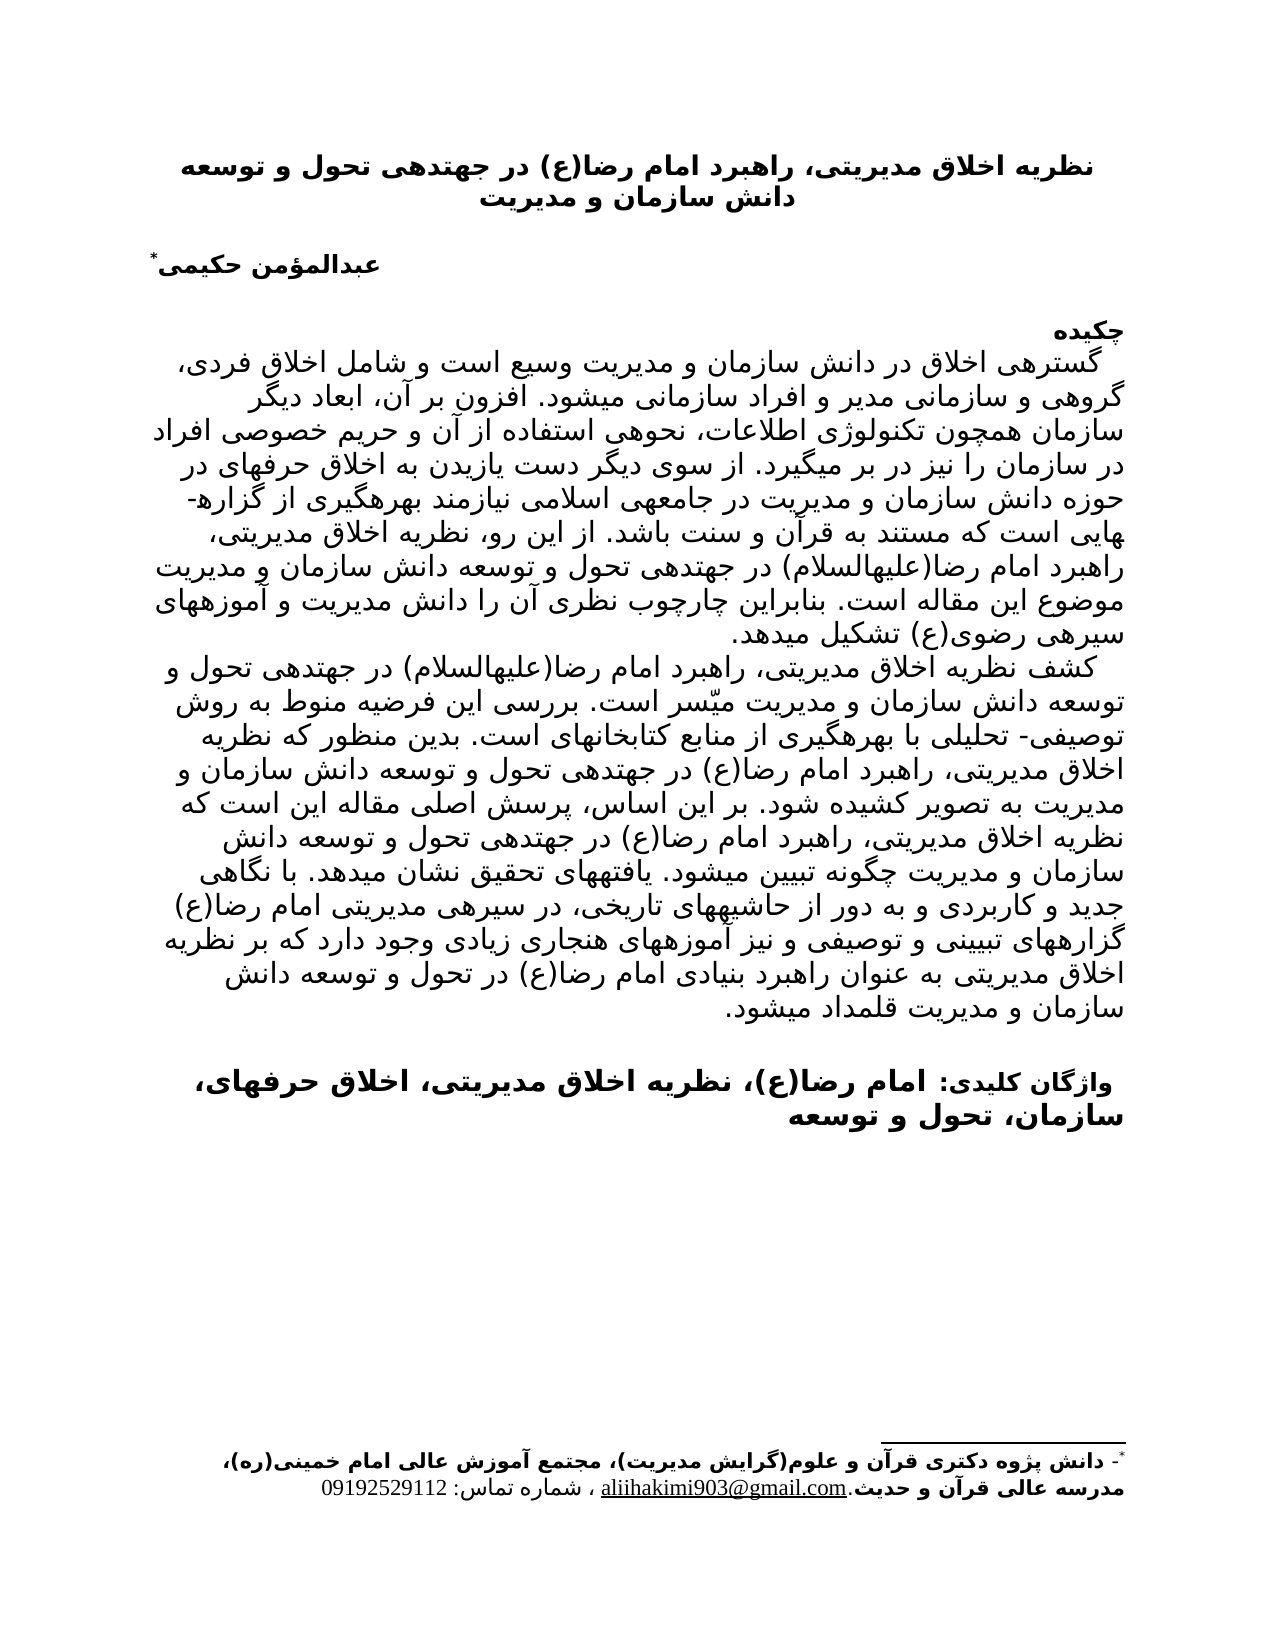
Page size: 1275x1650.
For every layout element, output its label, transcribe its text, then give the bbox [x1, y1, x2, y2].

text کشف نظریه اخلاق مدیریتی، راهبرد امام رضا(علیهالسلام) در جهتدهی تحول و توسعه دانش سازمان و مدیریت میّسر است. بررسی این فرضیه منوط به روش توصیفی- تحلیلی با بهرهگیری از منابع کتابخانهای است. بدین منظور که نظریه اخلاق مدیریتی، راهبرد امام رضا(ع) در جهتدهی تحول و توسعه دانش سازمان و مدیریت به تصویر کشیده شود. بر این اساس، پرسش اصلی مقاله این است که نظریه اخلاق مدیریتی، راهبرد امام رضا(ع) در جهتدهی تحول و توسعه دانش سازمان و مدیریت چگونه تبیین میشود. یافتههای تحقیق نشان میدهد. با نگاهی جدید و کاربردی و به دور از حاشیههای تاریخی، در سیرهی مدیریتی امام رضا(ع) گزارههای تبیینی و توصیفی و نیز آموزههای هنجاری زیادی وجود دارد که بر نظریه اخلاق مدیریتی به عنوان راهبرد بنیادی امام رضا(ع) در تحول و توسعه دانش سازمان و مدیریت قلمداد میشود. [150, 651, 1125, 1024]
text واژگان کلیدی: امام رضا(ع)، نظریه اخلاق مدیریتی، اخلاق حرفهای، سازمان، تحول و توسعه [150, 1064, 1125, 1132]
text نظریه اخلاق مدیریتی، راهبرد امام رضا(ع) در جهتدهی تحول و توسعه دانش سازمان و مدیریت [150, 150, 1125, 213]
text عبدالمؤمن حکیمی* [150, 250, 1125, 279]
text گسترهی اخلاق در دانش سازمان و مدیریت وسیع است و شامل اخلاق فردی، گروهی و سازمانی مدیر و افراد سازمانی میشود. افزون بر آن، ابعاد دیگر سازمان همچون تکنولوژی اطلاعات، نحوهی استفاده از آن و حریم خصوصی افراد در سازمان را نیز در بر میگیرد. از سوی دیگر دست یازیدن به اخلاق حرفهای در حوزه دانش سازمان و مدیریت در جامعهی اسلامی نیازمند بهرهگیری از گزارههایی است که مستند به قرآن و سنت باشد. از این رو، نظریه اخلاق مدیریتی، راهبرد امام رضا(علیهالسلام) در جهتدهی تحول و توسعه دانش سازمان و مدیریت موضوع این مقاله است. بنابراین چارچوب نظری آن را دانش مدیریت و آموزههای سیرهی رضوی(ع) تشکیل میدهد. [150, 345, 1125, 651]
text چکیده [150, 316, 1125, 345]
